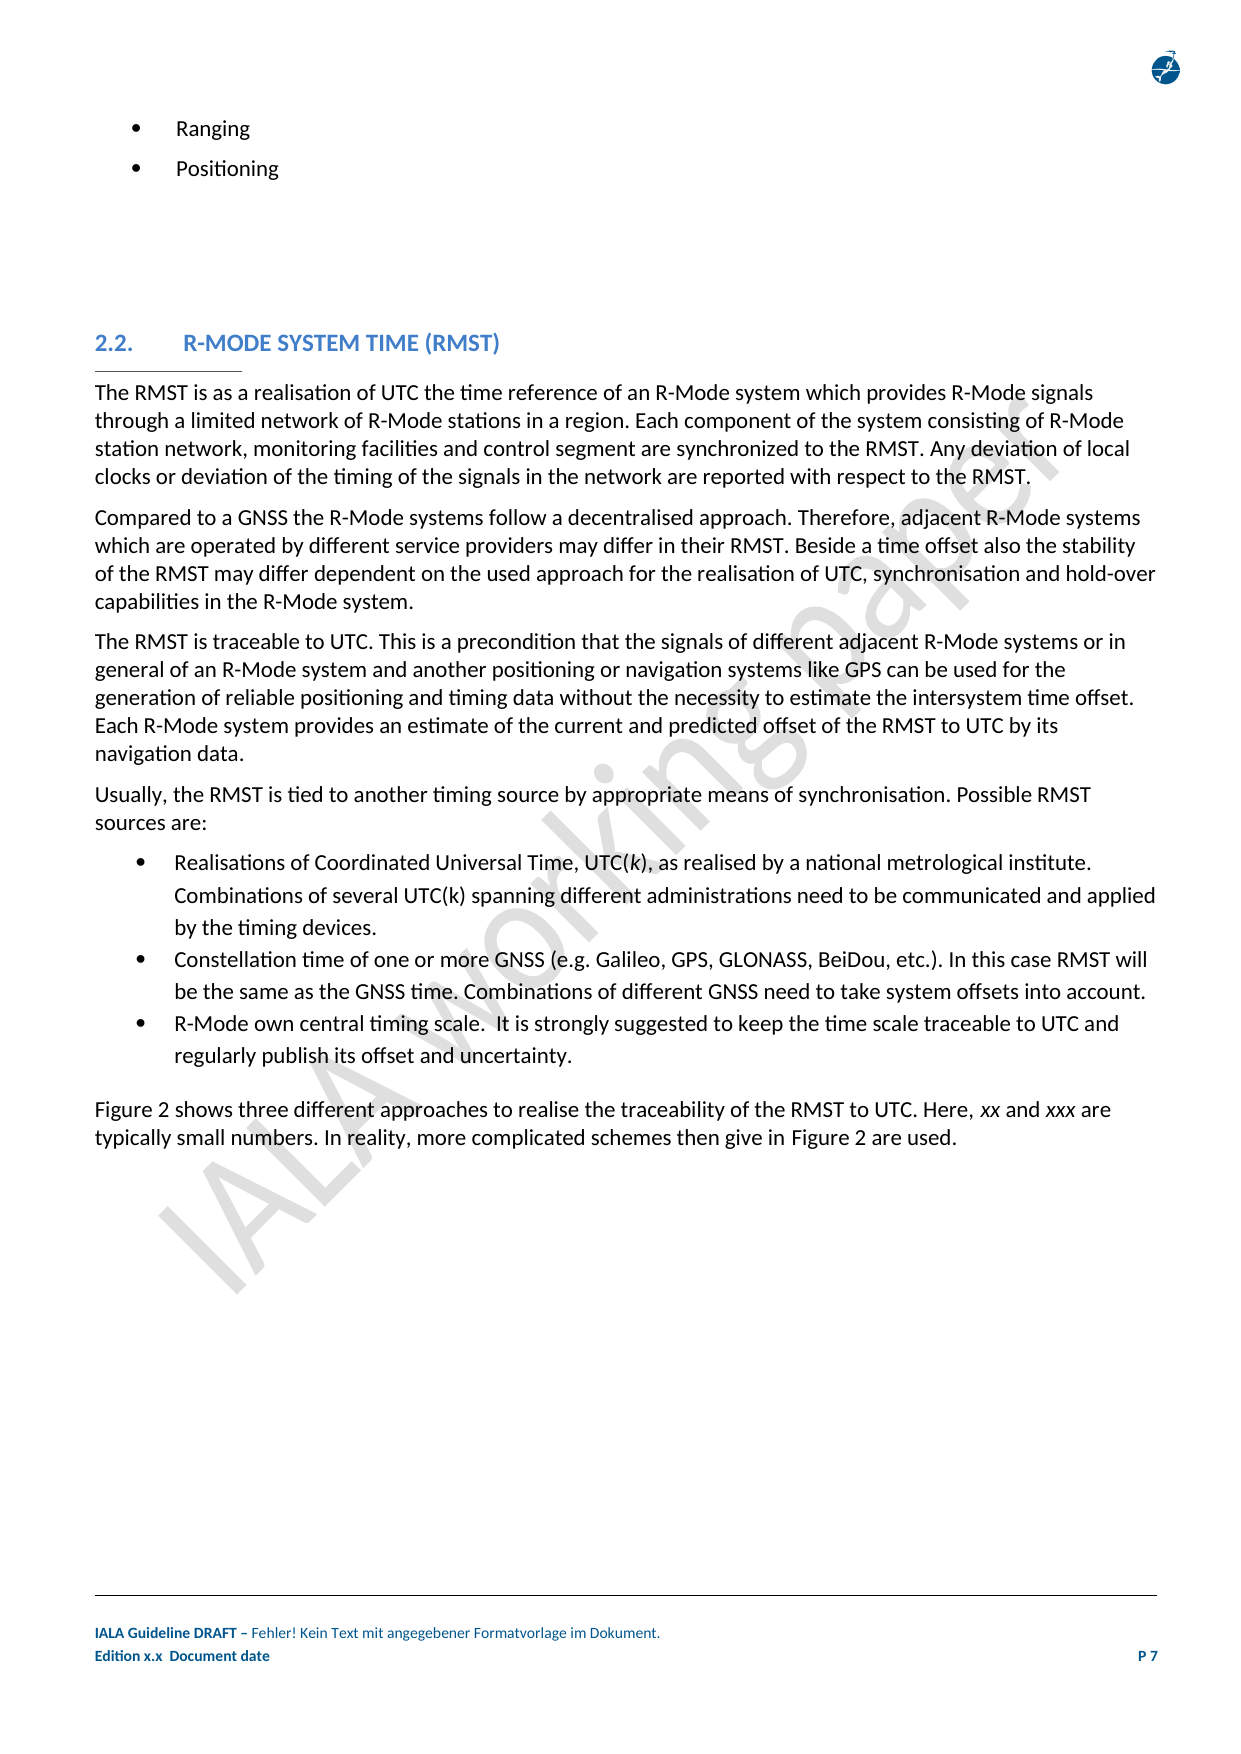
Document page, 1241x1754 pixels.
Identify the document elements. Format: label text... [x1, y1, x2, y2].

list Ranging [132, 114, 1157, 142]
list Positioning [132, 154, 1157, 182]
text The RMST is as a realisation of UTC the time reference of an R-Mode system which provides R-Mode signals through a limited network of R-Mode stations in a region. Each component of the system consisting of R-Mode station network, monitoring facilities and control segment are synchronized to the RMST. Any deviation of local clocks or deviation of the timing of the signals in the network are reported with respect to the RMST. [94, 378, 1157, 490]
text Compared to a GNSS the R-Mode systems follow a decentralised approach. Therefore, adjacent R-Mode systems which are operated by different service providers may differ in their RMST. Beside a time offset also the stability of the RMST may differ dependent on the used approach for the realisation of UTC, synchronisation and hold-over capabilities in the R-Mode system. [94, 503, 1157, 615]
list Constellation time of one or more GNSS (e.g. Galileo, GPS, GLONASS, BeiDou, etc.). In this case RMST will be the same as the GNSS time. Combinations of different GNSS need to take system offsets into account. [137, 945, 1157, 1005]
subtitle R-Mode System Time (RMST) [94, 327, 1157, 357]
text Figure 2 shows three different approaches to realise the traceability of the RMST to UTC. Here, xx and xxx are typically small numbers. In reality, more complicated schemes then give in Figure 2 are used. [94, 1095, 1157, 1151]
text The RMST is traceable to UTC. This is a precondition that the signals of different adjacent R-Mode systems or in general of an R-Mode system and another positioning or navigation systems like GPS can be used for the generation of reliable positioning and timing data without the necessity to estimate the intersystem time offset. Each R-Mode system provides an estimate of the current and predicted offset of the RMST to UTC by its navigation data. [94, 627, 1157, 767]
text Usually, the RMST is tied to another timing source by appropriate means of synchronisation. Possible RMST sources are: [94, 780, 1157, 836]
list R-Mode own central timing scale. It is strongly suggested to keep the time scale traceable to UTC and regularly publish its offset and uncertainty. [137, 1009, 1157, 1070]
picture [1120, 0, 1239, 119]
list Realisations of Coordinated Universal Time, UTC(k), as realised by a national metrological institute. Combinations of several UTC(k) spanning different administrations need to be communicated and applied by the timing devices. [137, 848, 1157, 941]
